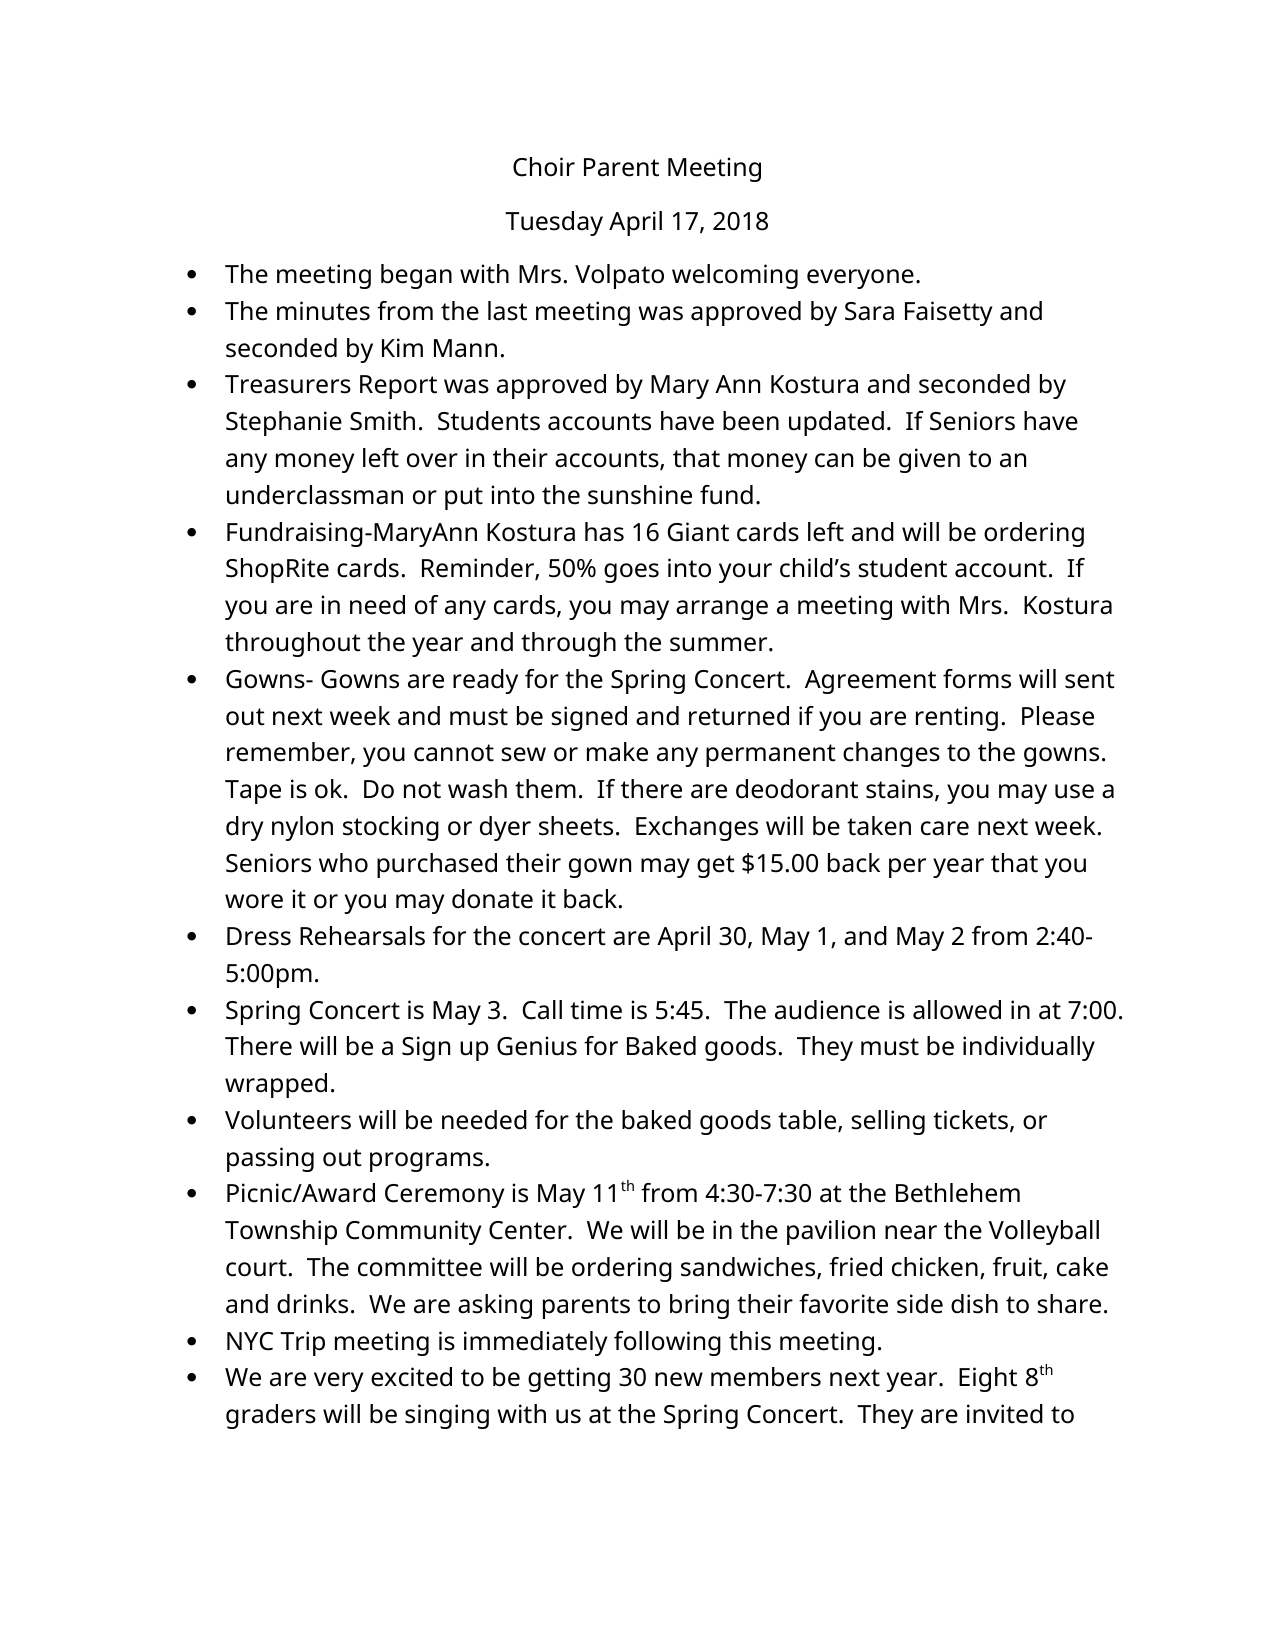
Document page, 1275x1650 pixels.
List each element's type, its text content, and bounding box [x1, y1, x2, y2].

list Treasurers Report was approved by Mary Ann Kostura and seconded by Stephanie Smith. Students accounts have been updated. If Seniors have any money left over in their accounts, that money can be given to an underclassman or put into the sunshine fund. [187, 367, 1125, 512]
list NYC Trip meeting is immediately following this meeting. [187, 1323, 1125, 1357]
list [187, 1360, 1125, 1431]
list Volunteers will be needed for the baked goods table, selling tickets, or passing out programs. [187, 1103, 1125, 1173]
list Fundraising-MaryAnn Kostura has 16 Giant cards left and will be ordering ShopRite cards. Reminder, 50% goes into your child’s student account. If you are in need of any cards, you may arrange a meeting with Mrs. Kostura throughout the year and through the summer. [187, 514, 1125, 659]
list Picnic/Award Ceremony is May 11th from 4:30-7:30 at the Bethlehem Township Community Center. We will be in the pavilion near the Volleyball court. The committee will be ordering sandwiches, fried chicken, fruit, cake and drinks. We are asking parents to bring their favorite side dish to share. [187, 1176, 1125, 1321]
list Spring Concert is May 3. Call time is 5:45. The audience is allowed in at 7:00. There will be a Sign up Genius for Baked goods. They must be individually wrapped. [187, 992, 1125, 1100]
text Tuesday April 17, 2018 [150, 203, 1125, 237]
text Choir Parent Meeting [150, 150, 1125, 184]
list Dress Rehearsals for the concert are April 30, May 1, and May 2 from 2:40-5:00pm. [187, 919, 1125, 989]
list The minutes from the last meeting was approved by Sara Faisetty and seconded by Kim Mann. [187, 294, 1125, 364]
list Gowns- Gowns are ready for the Spring Concert. Agreement forms will sent out next week and must be signed and returned if you are renting. Please remember, you cannot sew or make any permanent changes to the gowns. Tape is ok. Do not wash them. If there are deodorant stains, you may use a dry nylon stocking or dyer sheets. Exchanges will be taken care next week. Seniors who purchased their gown may get $15.00 back per year that you wore it or you may donate it back. [187, 661, 1125, 916]
list The meeting began with Mrs. Volpato welcoming everyone. [187, 257, 1125, 291]
